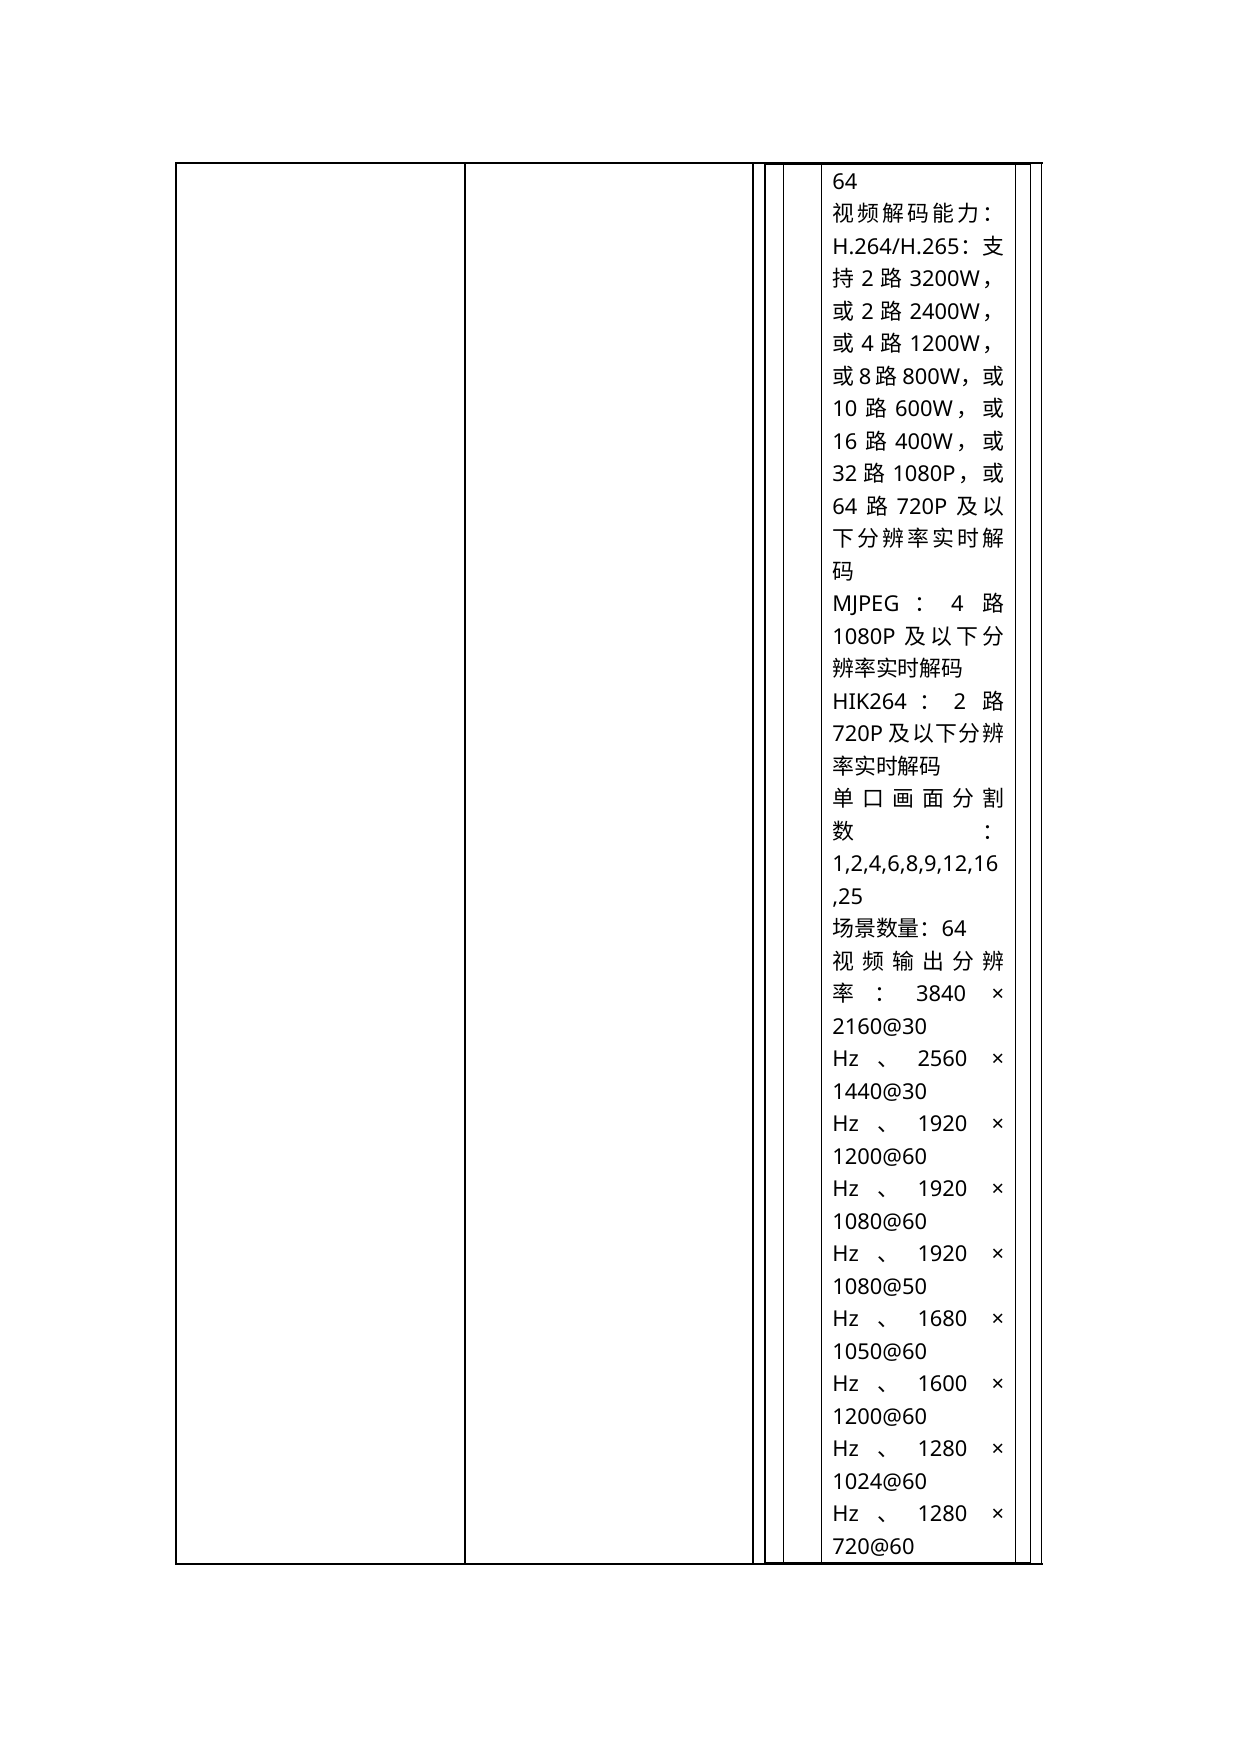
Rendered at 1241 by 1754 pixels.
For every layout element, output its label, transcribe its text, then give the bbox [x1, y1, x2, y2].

table_cell [784, 165, 821, 1562]
table_cell [1016, 165, 1030, 1562]
table_cell [1031, 164, 1041, 1563]
table_cell [177, 164, 464, 1563]
table_cell [822, 165, 1015, 1562]
table_cell [754, 164, 764, 1563]
table_cell [766, 165, 783, 1562]
table_cell 1 [466, 164, 752, 1563]
